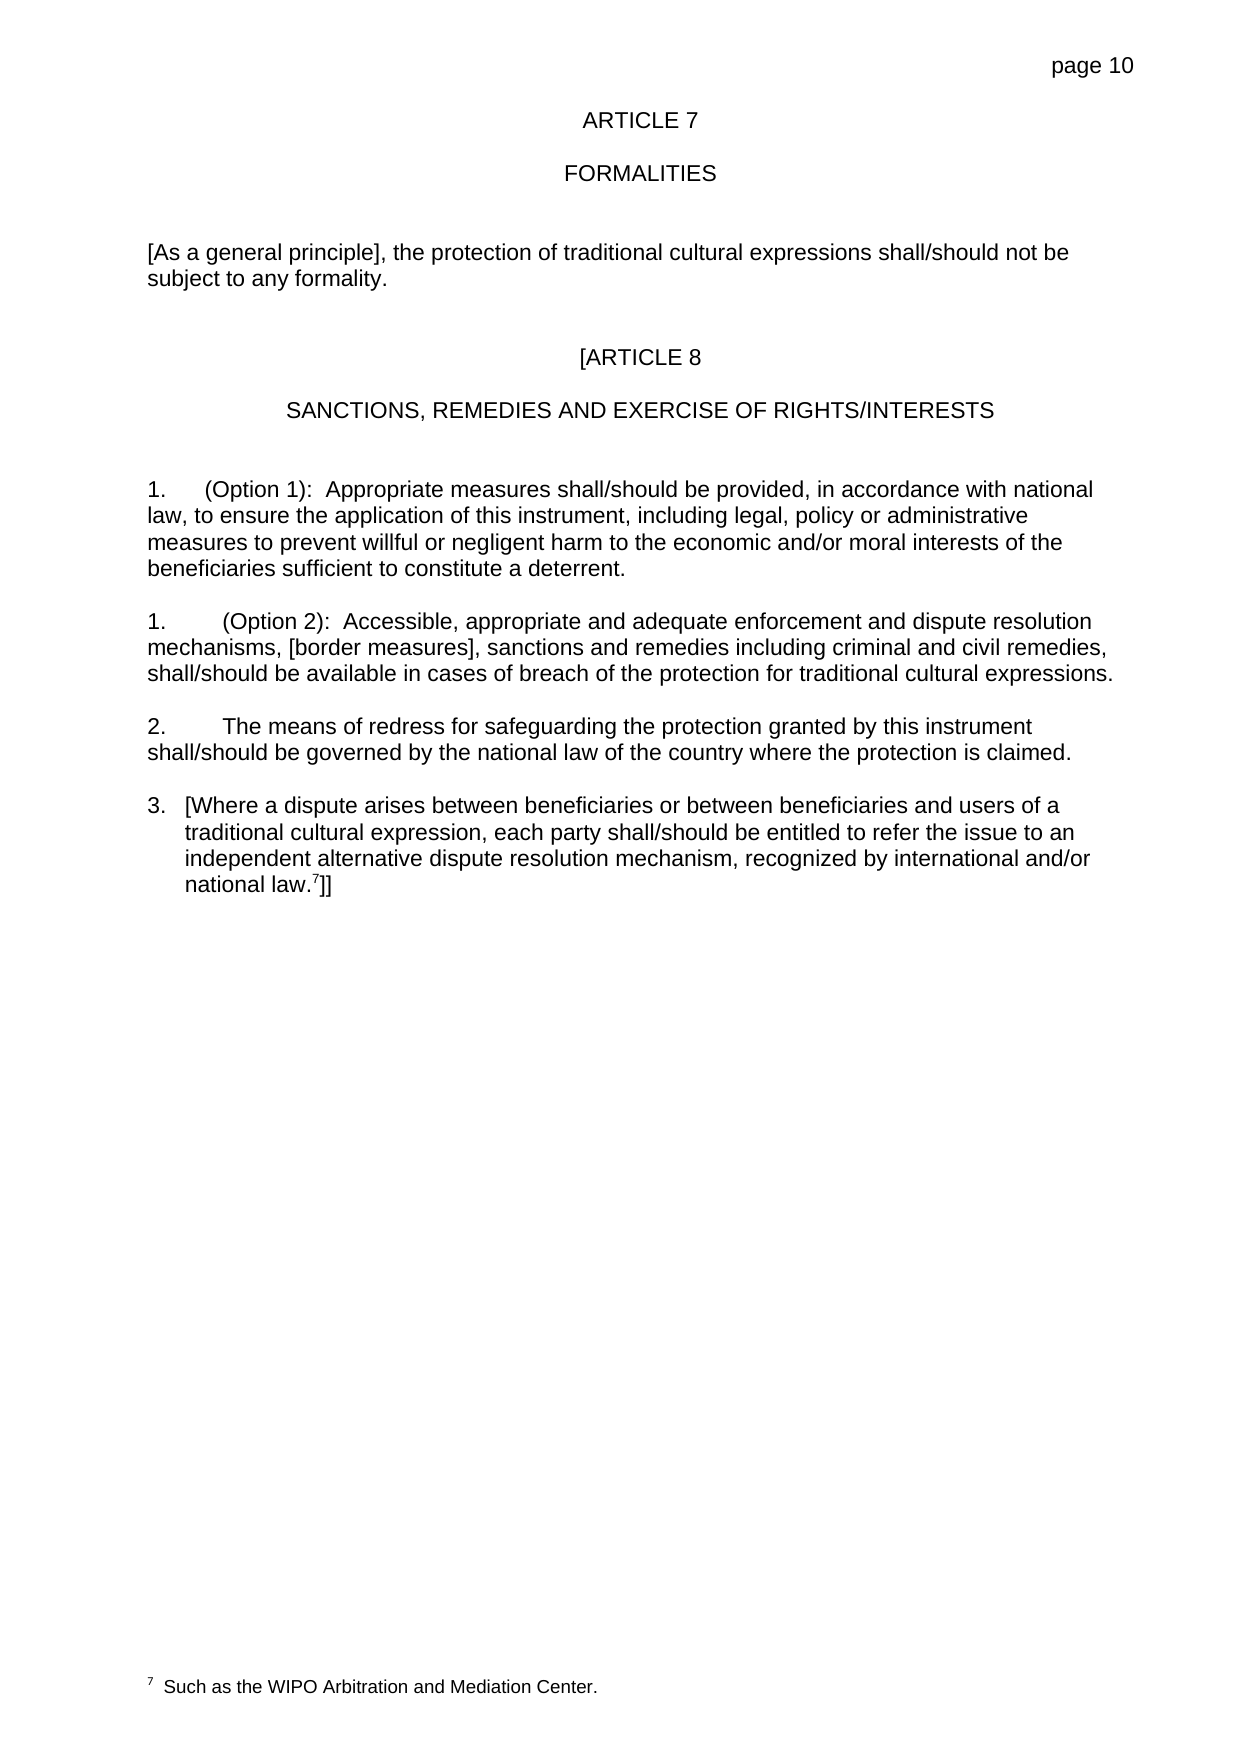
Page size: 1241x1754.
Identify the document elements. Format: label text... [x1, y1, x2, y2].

text [ARTICLE 8 [147, 344, 1134, 370]
text 1. (Option 2): Aessible, appropriate and adequate enforement and dispute resolution mehanisms, [border measures], santions and remedies inluding riminal and ivil remedies, shall/should be available in ases of breah of the protetion for traditional ultural expressions. [147, 608, 1134, 687]
text FORMALITIES [147, 159, 1134, 186]
text [As a general priniple], the protetion of traditional ultural expressions shall/should not be subjet to any formality. [147, 239, 1134, 291]
text 2. The means of redress for safeguarding the protetion granted by this instrument shall/should be governed by the national law of the ountry where the protetion is laimed. [147, 713, 1134, 766]
text 1. (Option 1): Appropriate measures shall/should be provided, in aordane with national law, to ensure the appliation of this instrument, inluding legal, poliy or administrative measures to prevent willful or negligent harm to the eonomi and/or moral interests of the benefiiaries suffiient to onstitute a deterrent. [147, 476, 1134, 581]
text ARTICLE 7 [147, 107, 1134, 133]
list [Where a dispute arises between benefiiaries or between benefiiaries and users of a traditional ultural expression, eah party shall/should be entitled to refer the issue to an independent alternative dispute resolution mehanism, reognized by international and/or national law.]] [147, 792, 1134, 897]
text SANCTIONS, REMEDIES AND EXERCISE OF RIGHTS/INTERESTS [147, 397, 1134, 423]
